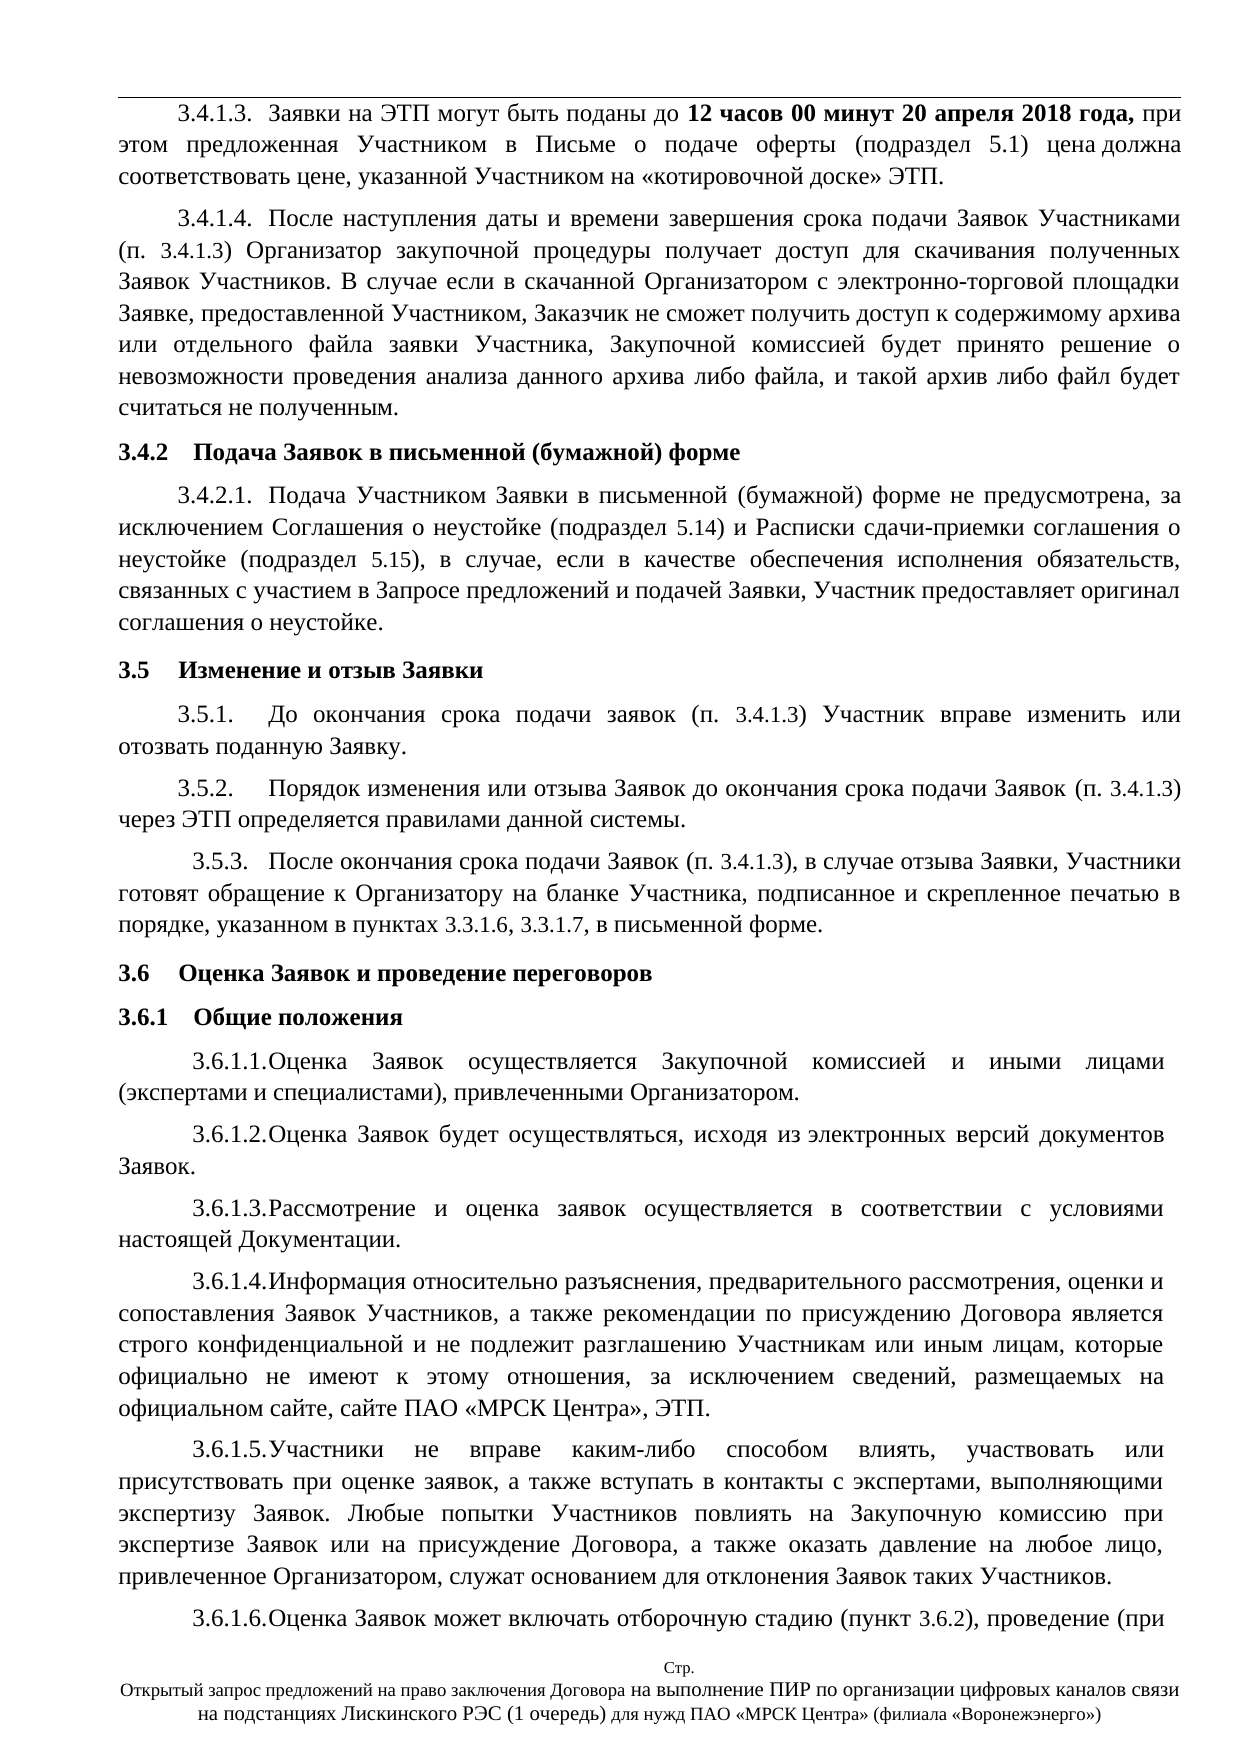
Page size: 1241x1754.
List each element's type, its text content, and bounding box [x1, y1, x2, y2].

subtitle Подача Заявок в письменной (бумажной) форме [118, 437, 1181, 465]
subtitle Изменение и отзыв Заявки [118, 655, 1181, 684]
list После окончания срока подачи Заявок (п. 3.4.1.3), в случае отзыва Заявки, Участники готовят обращение к Организатору на бланке Участника, подписанное и скрепленное печатью в порядке, указанном в пунктах 3.3.1.6, 3.3.1.7, в письменной форме. [118, 846, 1181, 938]
list Оценка Заявок осуществляется Закупочной комиссией и иными лицами (экспертами и специалистами), привлеченными Организатором. [118, 1046, 1165, 1106]
list До окончания срока подачи заявок (п. 3.4.1.3) Участник вправе изменить или отозвать поданную Заявку. [118, 699, 1181, 759]
list Заявки на ЭТП могут быть поданы до 12 часов 00 минут 20 апреля 2018 года, при этом предложенная Участником в Письме о подаче оферты (подраздел 5.1) цена должна соответствовать цене, указанной Участником на «котировочной доске» ЭТП. [118, 98, 1181, 190]
list Оценка Заявок будет осуществляться, исходя из электронных версий документов Заявок. [118, 1119, 1165, 1179]
list Рассмотрение и оценка заявок осуществляется в соответствии с условиями настоящей Документации. [118, 1193, 1165, 1253]
list После наступления даты и времени завершения срока подачи Заявок Участниками (п. 3.4.1.3) Организатор закупочной процедуры получает доступ для скачивания полученных Заявок Участников. В случае если в скачанной Организатором с электронно-торговой площадки Заявке, предоставленной Участником, Заказчик не сможет получить доступ к содержимому архива или отдельного файла заявки Участника, Закупочной комиссией будет принято решение о невозможности проведения анализа данного архива либо файла, и такой архив либо файл будет считаться не полученным. [118, 203, 1181, 421]
list Участники не вправе каким-либо способом влиять, участвовать или присутствовать при оценке заявок, а также вступать в контакты с экспертами, выполняющими экспертизу Заявок. Любые попытки Участников повлиять на Закупочную комиссию при экспертизе Заявок или на присуждение Договора, а также оказать давление на любое лицо, привлеченное Организатором, служат основанием для отклонения Заявок таких Участников. [118, 1434, 1165, 1589]
list Информация относительно разъяснения, предварительного рассмотрения, оценки и сопоставления Заявок Участников, а также рекомендации по присуждению Договора является строго конфиденциальной и не подлежит разглашению Участникам или иным лицам, которые официально не имеют к этому отношения, за исключением сведений, размещаемых на официальном сайте, сайте ПАО «МРСК Центра», ЭТП. [118, 1266, 1165, 1421]
subtitle Общие положения [118, 1002, 1181, 1030]
list Порядок изменения или отзыва Заявок до окончания срока подачи Заявок (п. 3.4.1.3) через ЭТП определяется правилами данной системы. [118, 773, 1181, 833]
list Подача Участником Заявки в письменной (бумажной) форме не предусмотрена, за исключением Соглашения о неустойке (подраздел 5.14) и Расписки сдачи-приемки соглашения о неустойке (подраздел 5.15), в случае, если в качестве обеспечения исполнения обязательств, связанных с участием в Запросе предложений и подачей Заявки, Участник предоставляет оригинал соглашения о неустойке. [118, 481, 1181, 636]
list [118, 1603, 1165, 1632]
subtitle Оценка Заявок и проведение переговоров [118, 958, 1181, 986]
